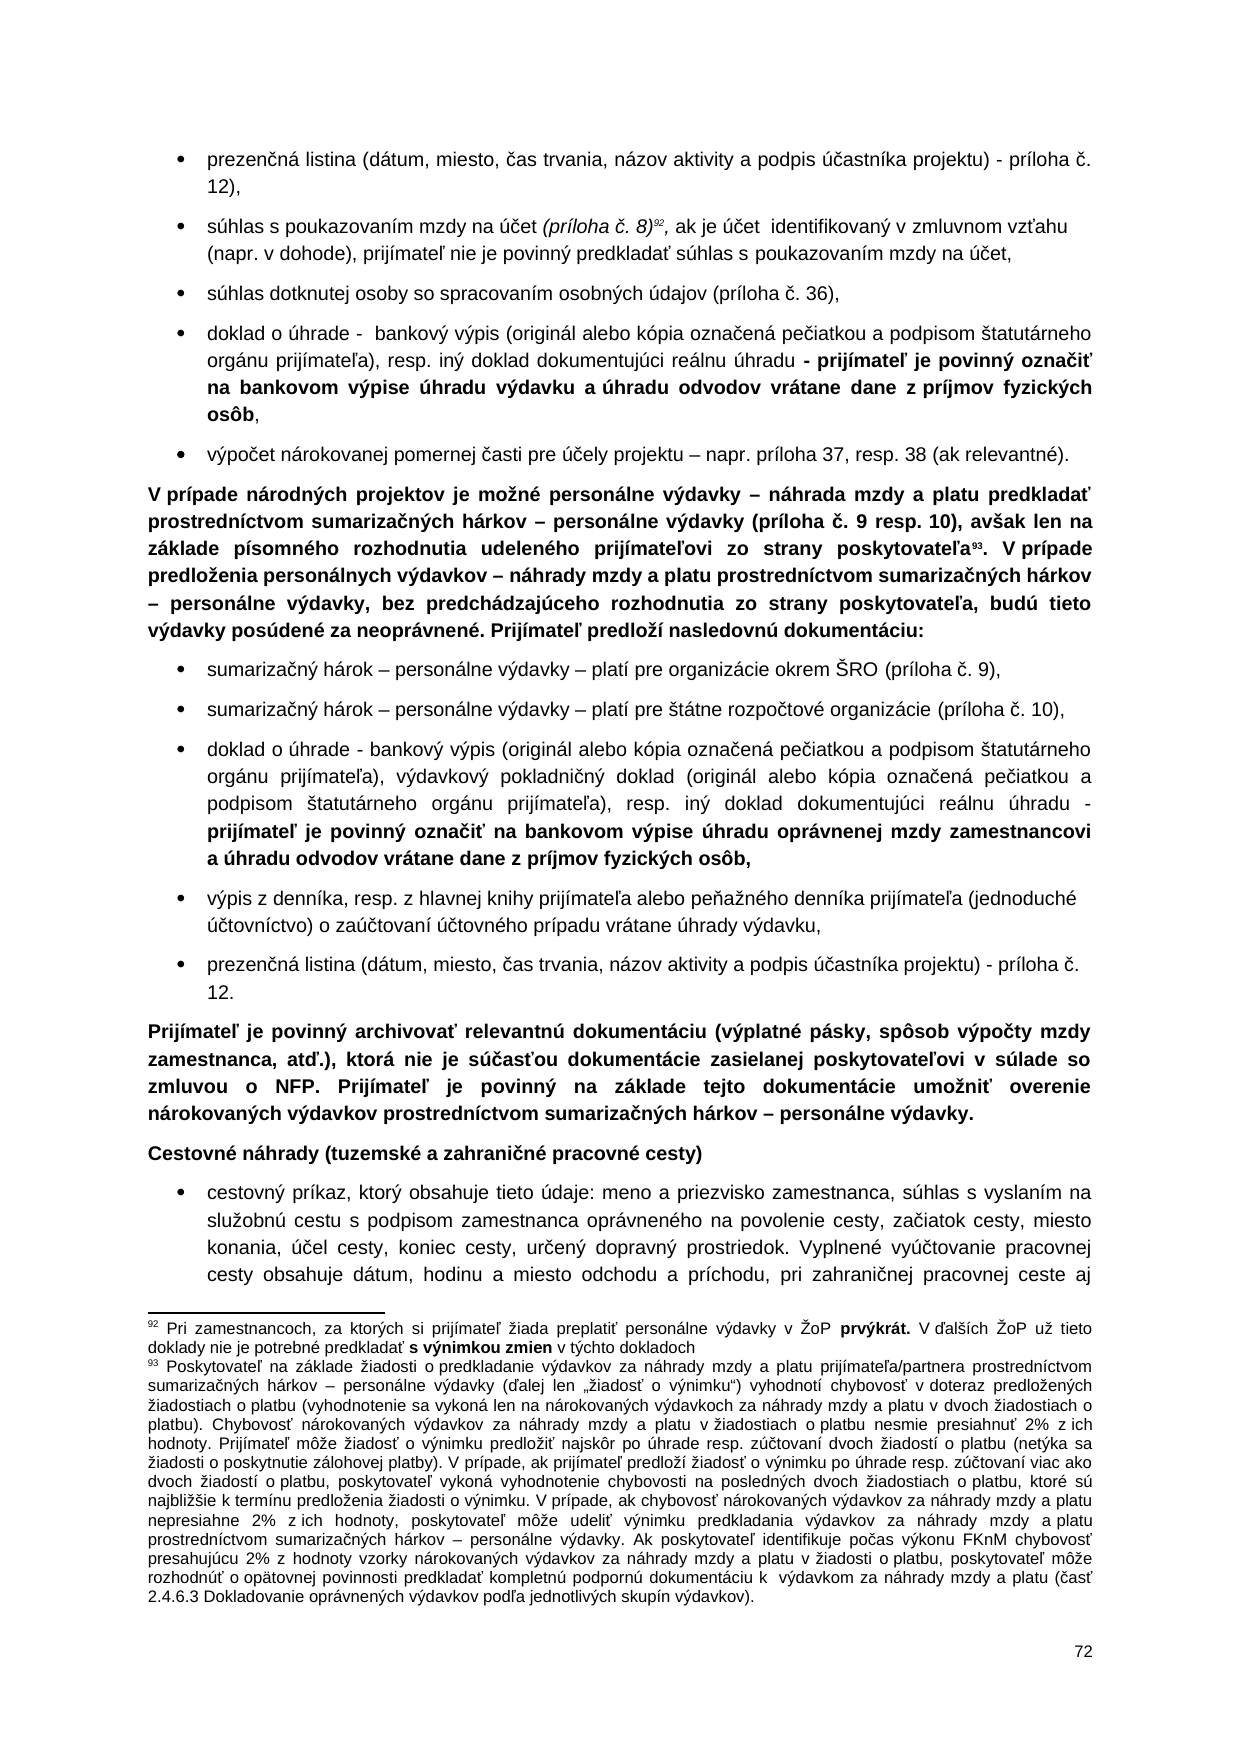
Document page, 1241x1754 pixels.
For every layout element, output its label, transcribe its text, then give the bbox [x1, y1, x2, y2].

text sumarizačný hárok – personálne výdavky – platí pre štátne rozpočtové organizácie (príloha č. 10), [177, 698, 1092, 721]
text súhlas s poukazovaním mzdy na účet (príloha č. 8), ak je účet identifikovaný v zmluvnom vzťahu (napr. v dohode), prijímateľ nie je povinný predkladať súhlas s poukazovaním mzdy na účet, [177, 215, 1092, 265]
text doklad o úhrade - bankový výpis (originál alebo kópia označená pečiatkou a podpisom štatutárneho orgánu prijímateľa), výdavkový pokladničný doklad (originál alebo kópia označená pečiatkou a podpisom štatutárneho orgánu prijímateľa), resp. iný doklad dokumentujúci reálnu úhradu - prijímateľ je povinný označiť na bankovom výpise úhradu oprávnenej mzdy zamestnancovi a úhradu odvodov vrátane dane z príjmov fyzických osôb, [177, 738, 1092, 869]
text Prijímateľ je povinný archivovať relevantnú dokumentáciu (výplatné pásky, spôsob výpočty mzdy zamestnanca, atď.), ktorá nie je súčasťou dokumentácie zasielanej poskytovateľovi v súlade so zmluvou o NFP. Prijímateľ je povinný na základe tejto dokumentácie umožniť overenie nárokovaných výdavkov prostredníctvom sumarizačných hárkov – personálne výdavky. [148, 1020, 1092, 1124]
text súhlas dotknutej osoby so spracovaním osobných údajov (príloha č. 36), [177, 282, 1092, 304]
list V prípade národných projektov je možné personálne výdavky – náhrada mzdy a platu predkladať prostredníctvom sumarizačných hárkov – personálne výdavky (príloha č. 9 resp. 10), avšak len na základe písomného rozhodnutia udeleného prijímateľovi zo strany poskytovateľa. V prípade predloženia personálnych výdavkov – náhrady mzdy a platu prostredníctvom sumarizačných hárkov – personálne výdavky, bez predchádzajúceho rozhodnutia zo strany poskytovateľa, budú tieto výdavky posúdené za neoprávnené. Prijímateľ predloží nasledovnú dokumentáciu: [148, 483, 1092, 641]
list doklad o úhrade - bankový výpis (originál alebo kópia označená pečiatkou a podpisom štatutárneho orgánu prijímateľa), resp. iný doklad dokumentujúci reálnu úhradu - prijímateľ je povinný označiť na bankovom výpise úhradu výdavku a úhradu odvodov vrátane dane z príjmov fyzických osôb, [177, 321, 1092, 426]
text Cestovné náhrady (tuzemské a zahraničné pracovné cesty) [148, 1142, 1092, 1164]
list prezenčná listina (dátum, miesto, čas trvania, názov aktivity a podpis účastníka projektu) - príloha č. 12), [177, 148, 1092, 198]
text prezenčná listina (dátum, miesto, čas trvania, názov aktivity a podpis účastníka projektu) - príloha č. 12. [177, 953, 1092, 1003]
text výpis z denníka, resp. z hlavnej knihy prijímateľa alebo peňažného denníka prijímateľa (jednoduché účtovníctvo) o zaúčtovaní účtovného prípadu vrátane úhrady výdavku, [177, 886, 1092, 936]
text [177, 1181, 1092, 1286]
text sumarizačný hárok – personálne výdavky – platí pre organizácie okrem ŠRO (príloha č. 9), [177, 658, 1092, 681]
list výpočet nárokovanej pomernej časti pre účely projektu – napr. príloha 37, resp. 38 (ak relevantné). [177, 443, 1092, 466]
